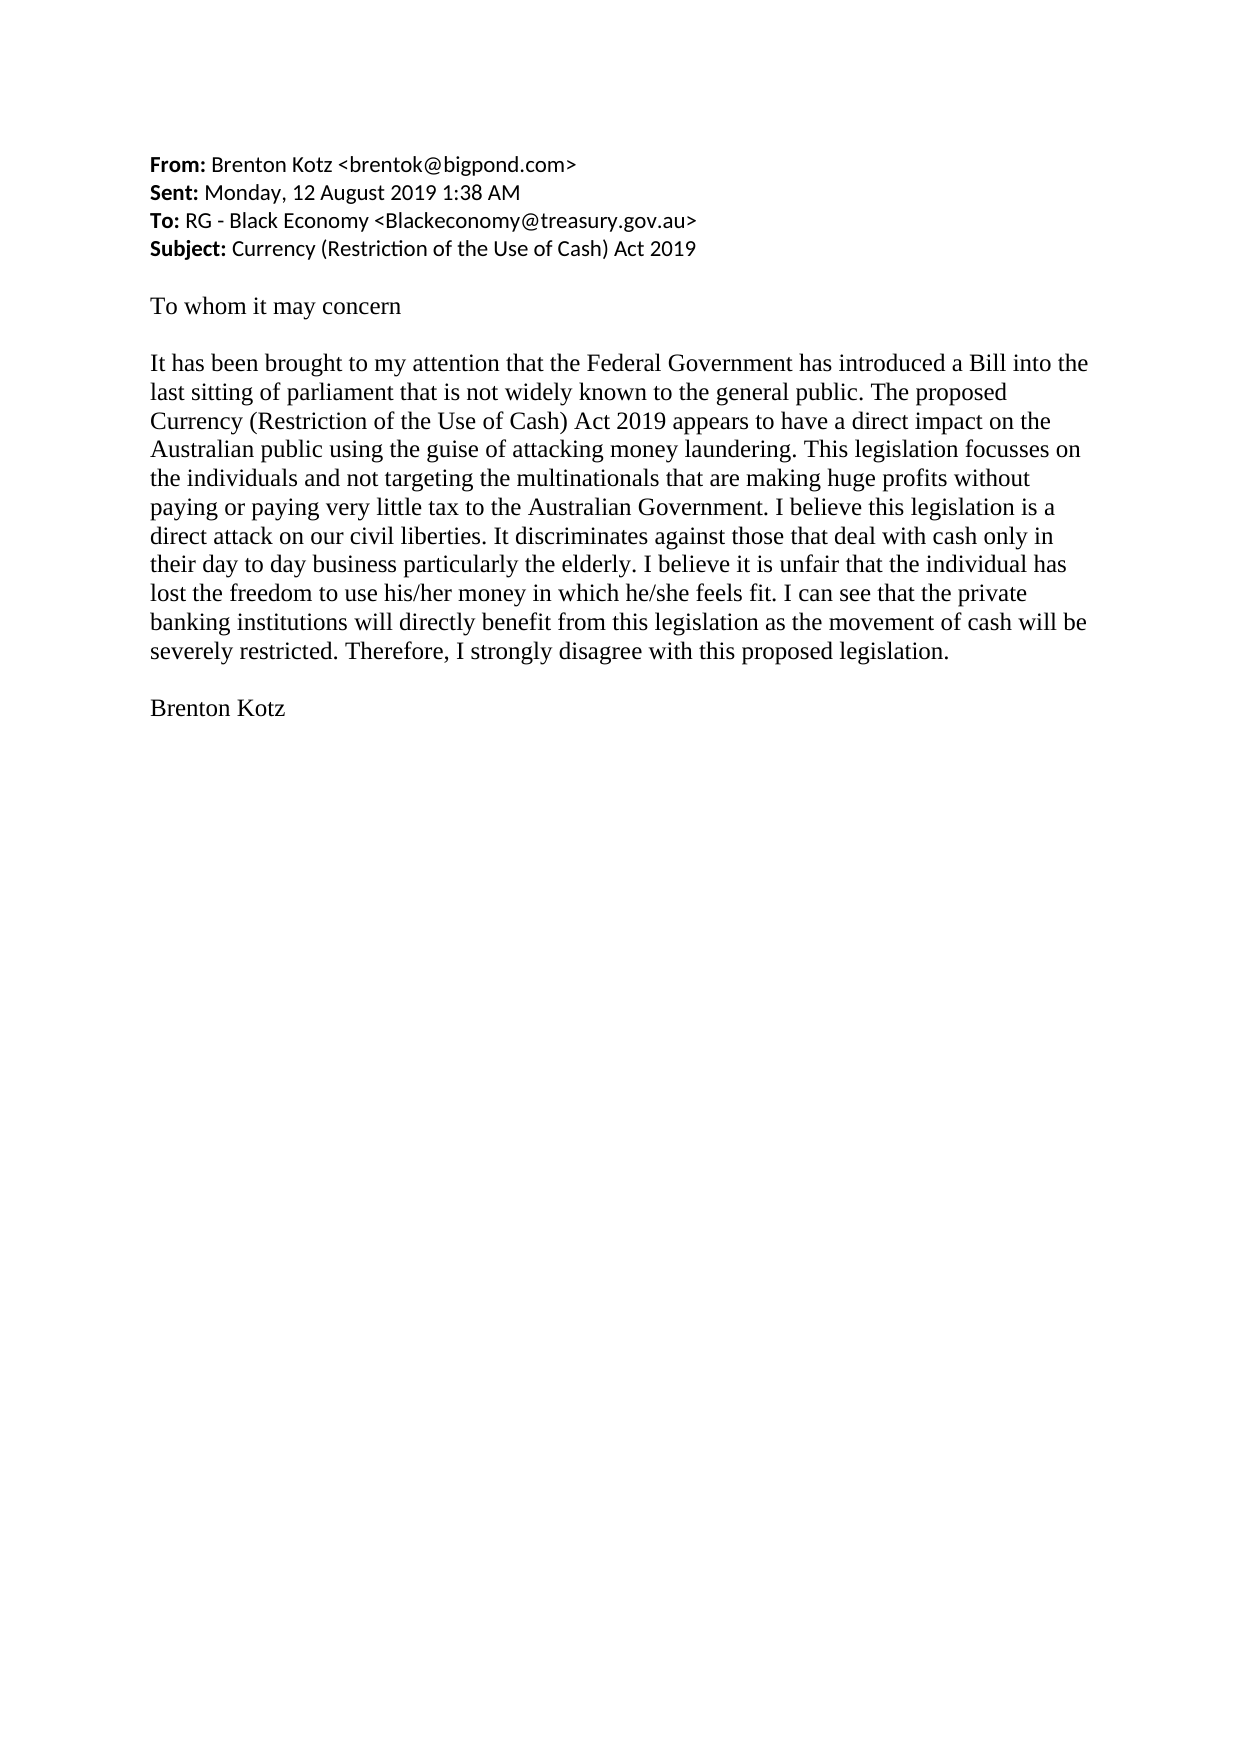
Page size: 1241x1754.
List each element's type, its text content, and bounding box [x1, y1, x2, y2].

text To whom it may concern It has been brought to my attention that the Federal Government has introduced a Bill into the last sitting of parliament that is not widely known to the general public. The proposed Currency (Restriction of the Use of Cash) Act 2019 appears to have a direct impact on the Australian public using the guise of attacking money laundering. This legislation focusses on the individuals and not targeting the multinationals that are making huge profits without paying or paying very little tax to the Australian Government. I believe this legislation is a direct attack on our civil liberties. It discriminates against those that deal with cash only in their day to day business particularly the elderly. I believe it is unfair that the individual has lost the freedom to use his/her money in which he/she feels fit. I can see that the private banking institutions will directly benefit from this legislation as the movement of cash will be severely restricted. Therefore, I strongly disagree with this proposed legislation. Brenton Kotz [150, 291, 1090, 722]
text From: Brenton Kotz <brentok@bigpond.com> Sent: Monday, 12 August 2019 1:38 AM To: RG - Black Economy <Blackeconomy@treasury.gov.au> Subject: Currency (Restriction of the Use of Cash) Act 2019 [150, 150, 1090, 262]
